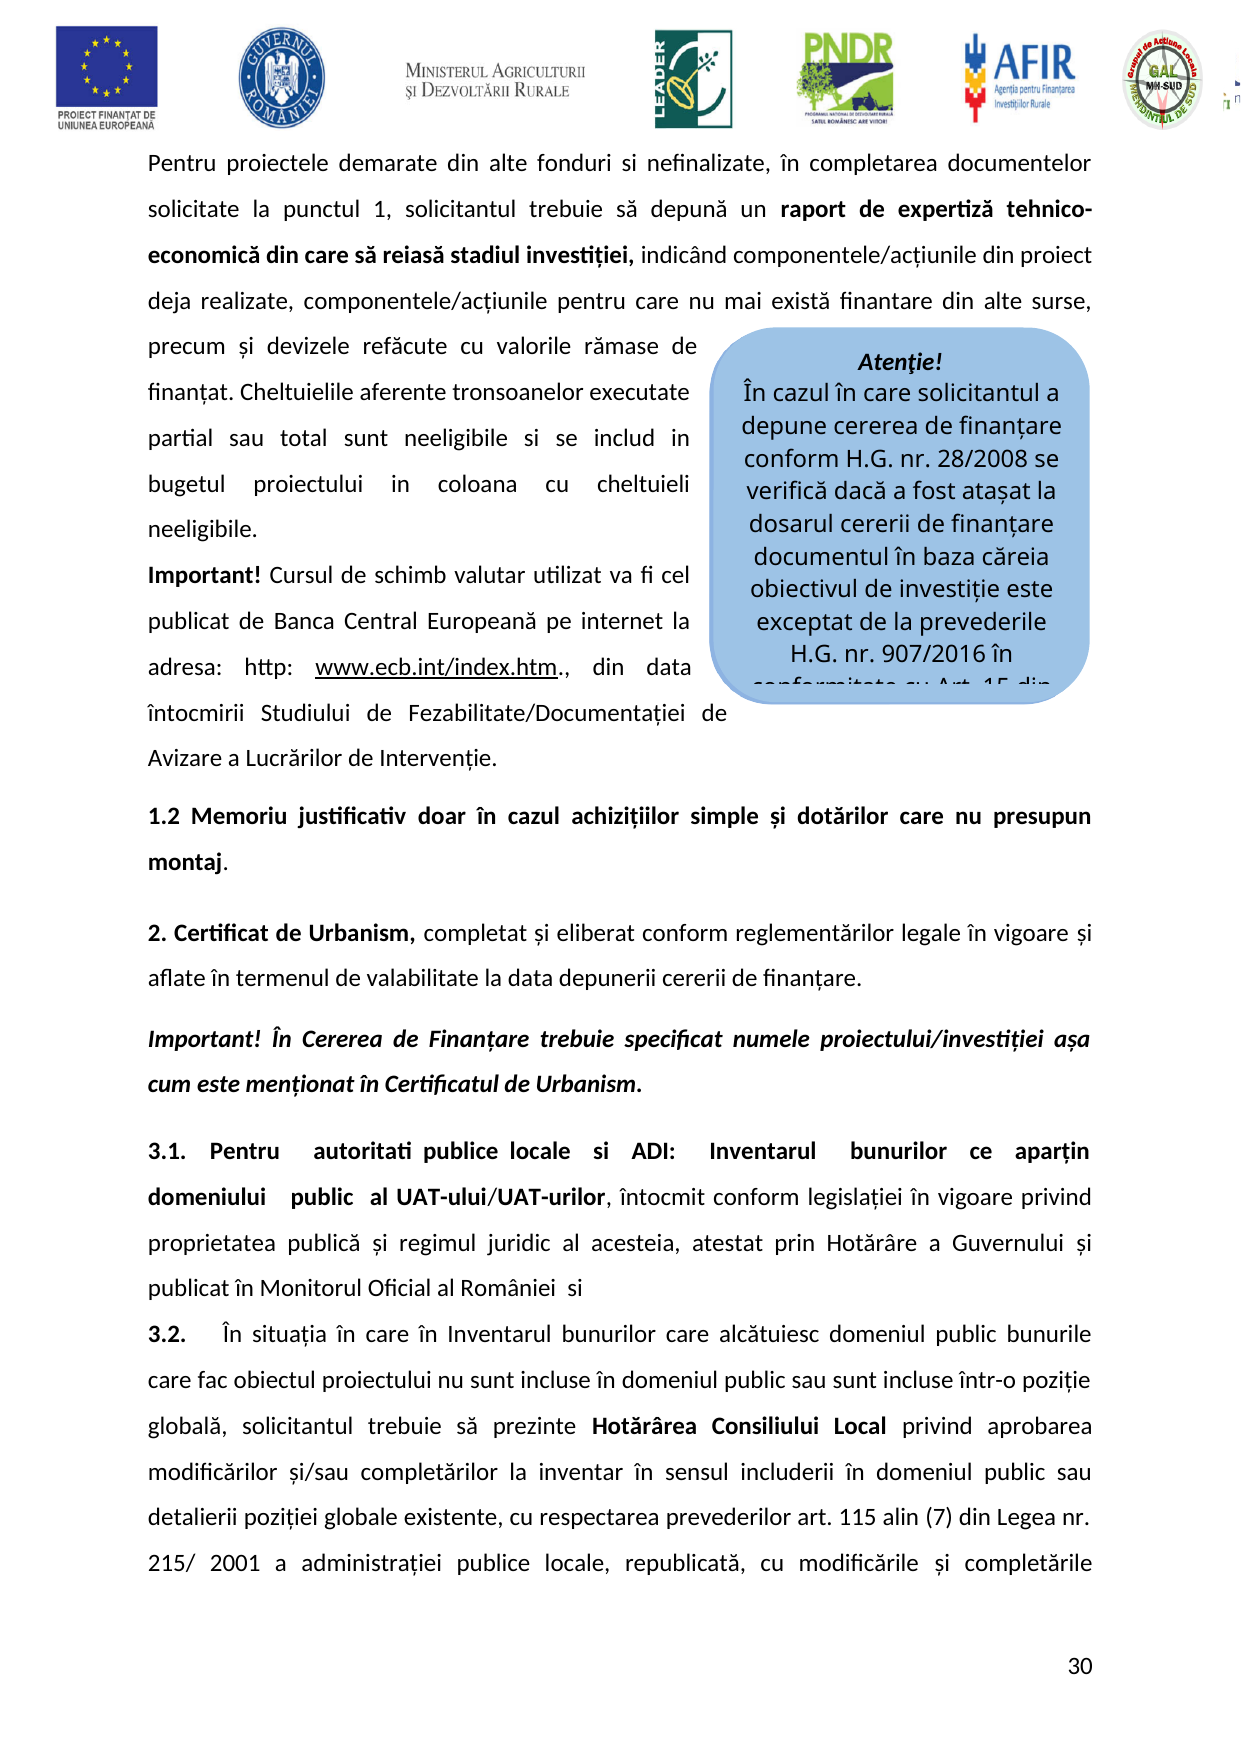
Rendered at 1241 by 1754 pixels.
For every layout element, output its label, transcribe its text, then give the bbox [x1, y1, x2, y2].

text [148, 1319, 1093, 1578]
picture [27, 18, 1241, 132]
text 2. Certificat de Urbanism, completat şi eliberat conform reglementărilor legale în vigoare şi aflate în termenul de valabilitate la data depunerii cererii de finanţare. [148, 917, 1093, 993]
text 1.2 Memoriu justificativ doar în cazul achizițiilor simple și dotărilor care nu presupun montaj. [148, 800, 1093, 877]
text Important! În Cererea de Finanţare trebuie specificat numele proiectului/investiţiei aşa cum este menţionat în Certificatul de Urbanism. [148, 1023, 1093, 1099]
text Important! Cursul de schimb valutar utilizat va fi cel publicat de Banca Central Europeană pe internet la adresa: http: www.ecb.int/index.htm., din data întocmirii Studiului de Fezabilitate/Documentaţiei de Avizare a Lucrărilor de Intervenţie. [148, 560, 1093, 773]
text 3.1. Pentru autoritati publice locale si ADI: Inventarul bunurilor ce aparţin domeniului public al UAT-ului/UAT-urilor, întocmit conform legislaţiei în vigoare privind proprietatea publică şi regimul juridic al acesteia, atestat prin Hotărâre a Guvernului şi publicat în Monitorul Oficial al României si [148, 1135, 1093, 1303]
text Pentru proiectele demarate din alte fonduri si nefinalizate, în completarea documentelor solicitate la punctul 1, solicitantul trebuie să depună un raport de expertiză tehnico-economică din care să reiasă stadiul investiţiei, indicând componentele/acţiunile din proiect deja realizate, componentele/acţiunile pentru care nu mai există finantare din alte surse, precum şi devizele refăcute cu valorile rămase de finanţat. Cheltuielile aferente tronsoanelor executate partial sau total sunt neeligibile si se includ in bugetul proiectului in coloana cu cheltuieli neeligibile. [148, 148, 1093, 544]
